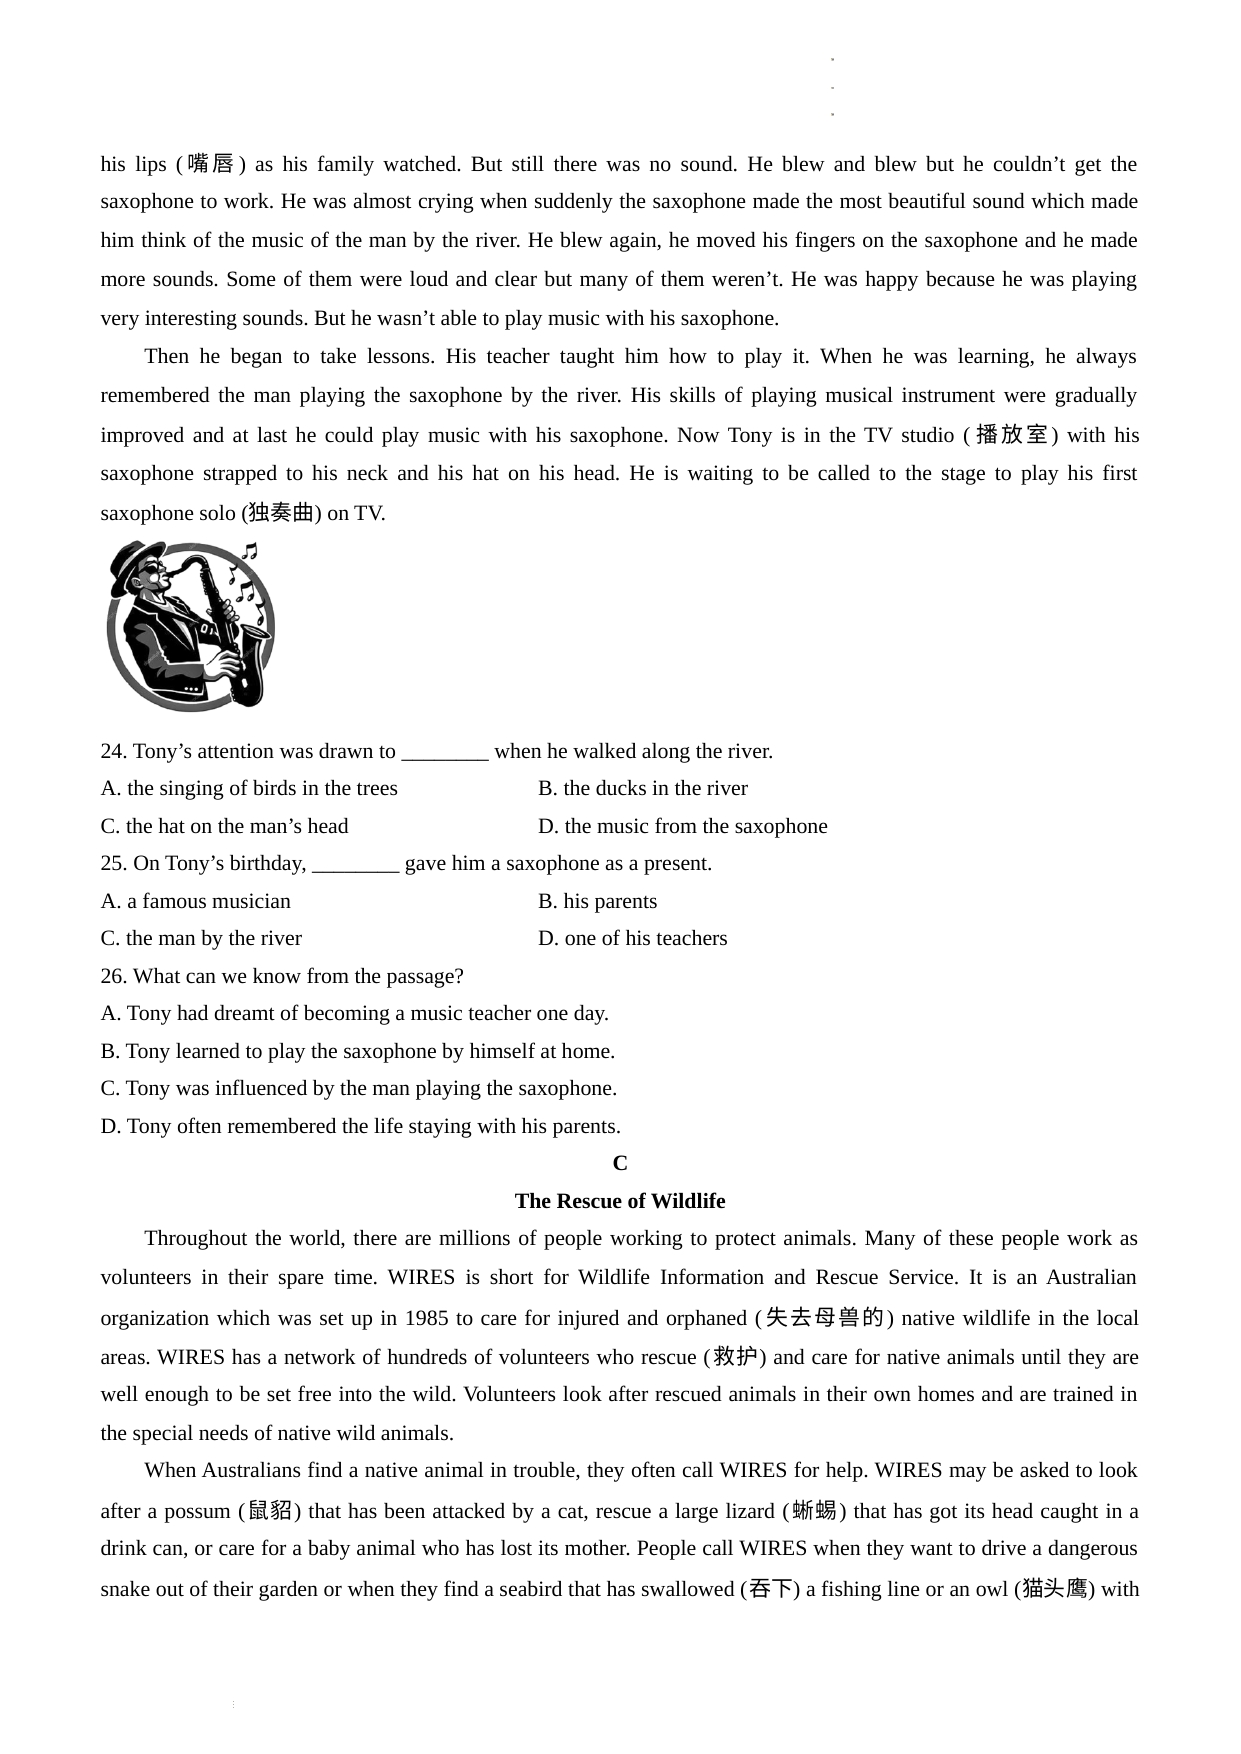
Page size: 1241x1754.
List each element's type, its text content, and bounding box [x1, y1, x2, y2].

text C. Tony was influenced by the man playing the saxophone. [100, 1071, 1140, 1104]
text A. Tony had dreamt of becoming a music teacher one day. [100, 996, 1140, 1029]
text D. Tony often remembered the life staying with his parents. [100, 1109, 1140, 1141]
text A. a famous musician B. his parents [100, 884, 1140, 916]
text The Rescue of Wildlife [100, 1184, 1140, 1216]
text Then he began to take lessons. His teacher taught him how to play it. When he was learning, he always remembered the man playing the saxophone by the river. His skills of playing musical instrument were gradually improved and at last he could play music with his saxophone. Now Tony is in the TV studio (播放室) with his saxophone strapped to his neck and his hat on his head. He is waiting to be called to the stage to play his first saxophone solo (独奏曲) on TV. [100, 339, 1140, 527]
text C. the hat on the man’s head D. the music from the saxophone [100, 809, 1140, 841]
picture [100, 533, 279, 716]
text 26. What can we know from the passage? [100, 959, 1140, 991]
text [100, 146, 1140, 334]
text Throughout the world, there are millions of people working to protect animals. Many of these people work as volunteers in their spare time. WIRES is short for Wildlife Information and Rescue Service. It is an Australian organization which was set up in 1985 to care for injured and orphaned (失去母兽的) native wildlife in the local areas. WIRES has a network of hundreds of volunteers who rescue (救护) and care for native animals until they are well enough to be set free into the wild. Volunteers look after rescued animals in their own homes and are trained in the special needs of native wild animals. [100, 1221, 1140, 1449]
text 25. On Tony’s birthday, ________ gave him a saxophone as a present. [100, 846, 1140, 879]
text C. the man by the river D. one of his teachers [100, 921, 1140, 954]
text A. the singing of birds in the trees B. the ducks in the river [100, 771, 1140, 804]
text B. Tony learned to play the saxophone by himself at home. [100, 1034, 1140, 1066]
text C [100, 1146, 1140, 1179]
text 24. Tony’s attention was drawn to ________ when he walked along the river. [100, 734, 1140, 766]
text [100, 1454, 1140, 1603]
